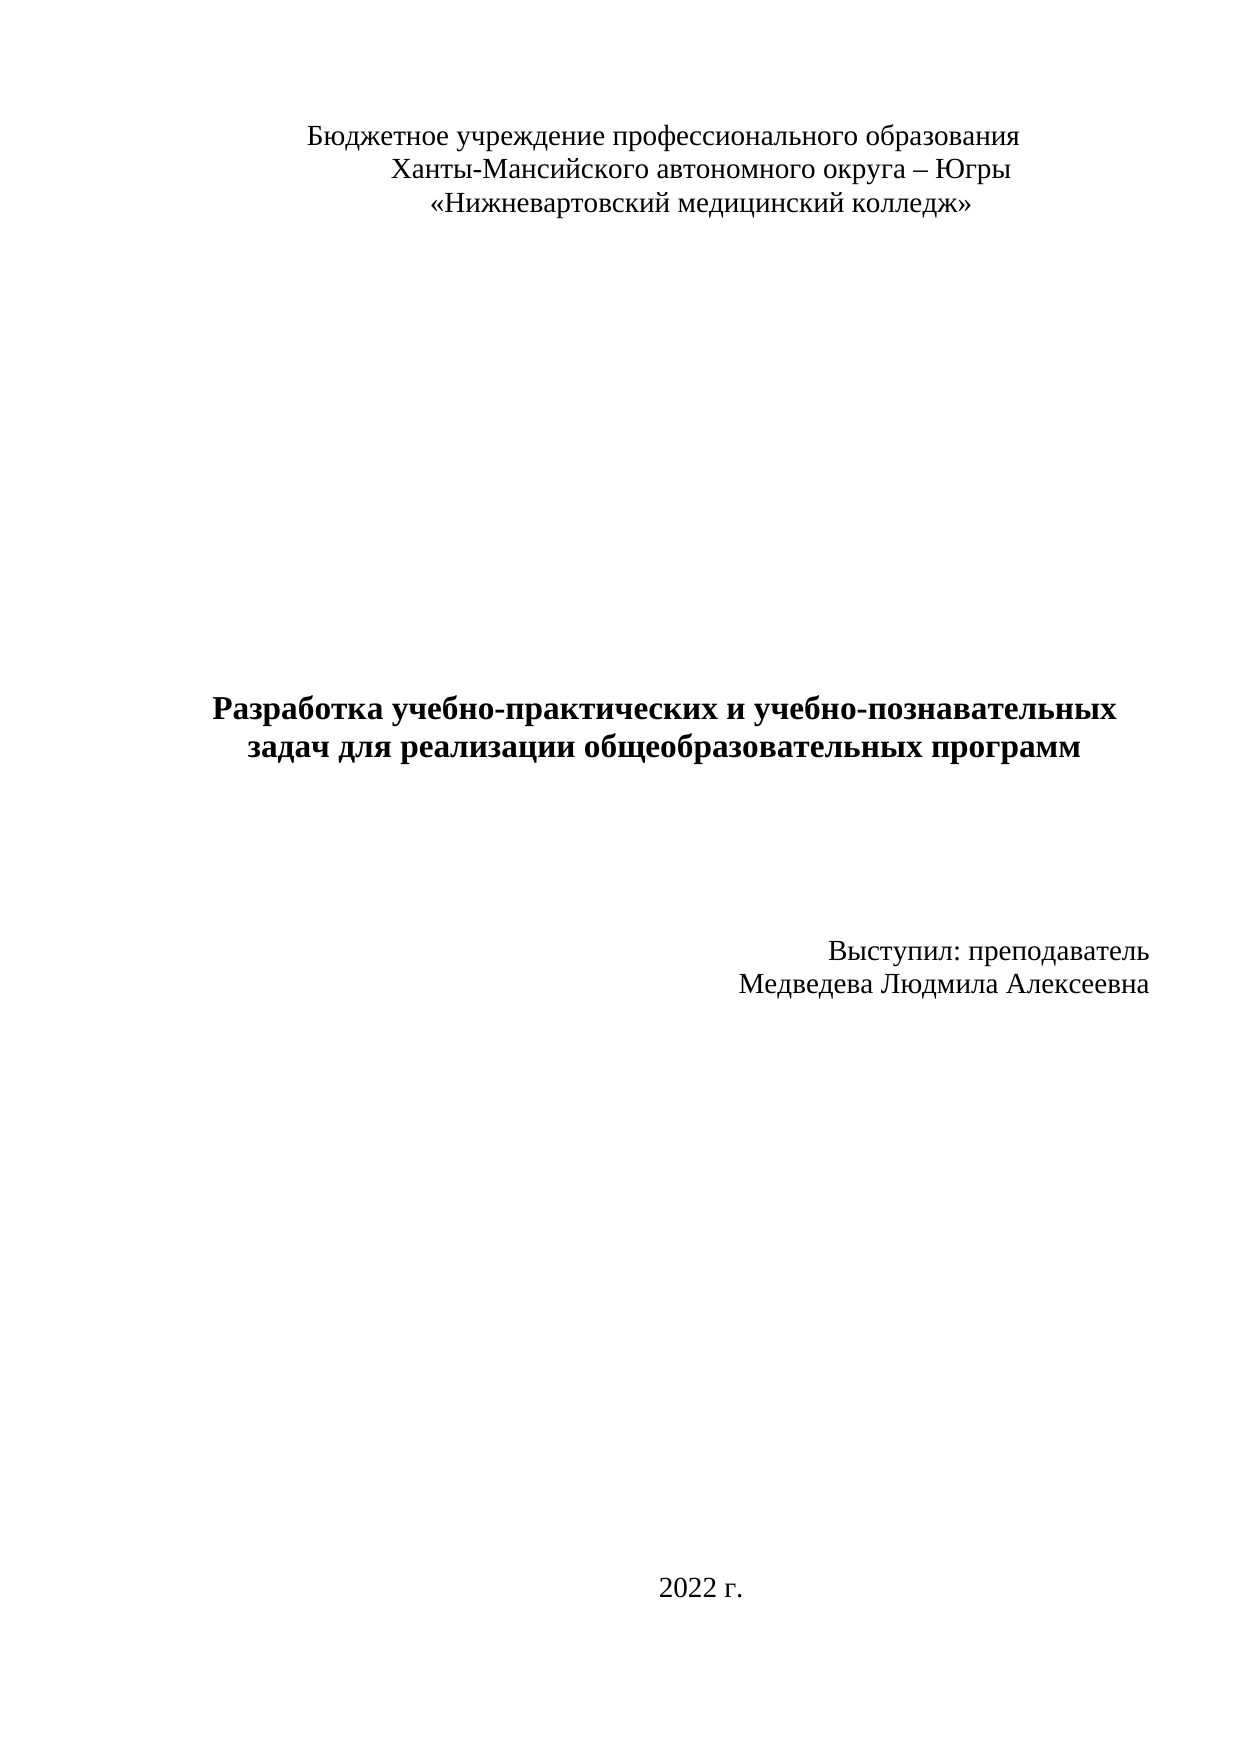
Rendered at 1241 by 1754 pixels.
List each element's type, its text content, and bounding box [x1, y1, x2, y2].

text 2022 г. [179, 1570, 1149, 1603]
text Разработка учебно-практических и учебно-познавательных задач для реализации общеобразовательных программ [177, 688, 1152, 765]
text Выступил: преподаватель [179, 933, 1149, 966]
text Ханты-Мансийского автономного округа – Югры [179, 152, 1149, 185]
text Бюджетное учреждение профессионального образования [177, 118, 1149, 152]
text «Нижневартовский медицинский колледж» [179, 185, 1149, 219]
text Медведева Людмила Алексеевна [179, 966, 1149, 1000]
